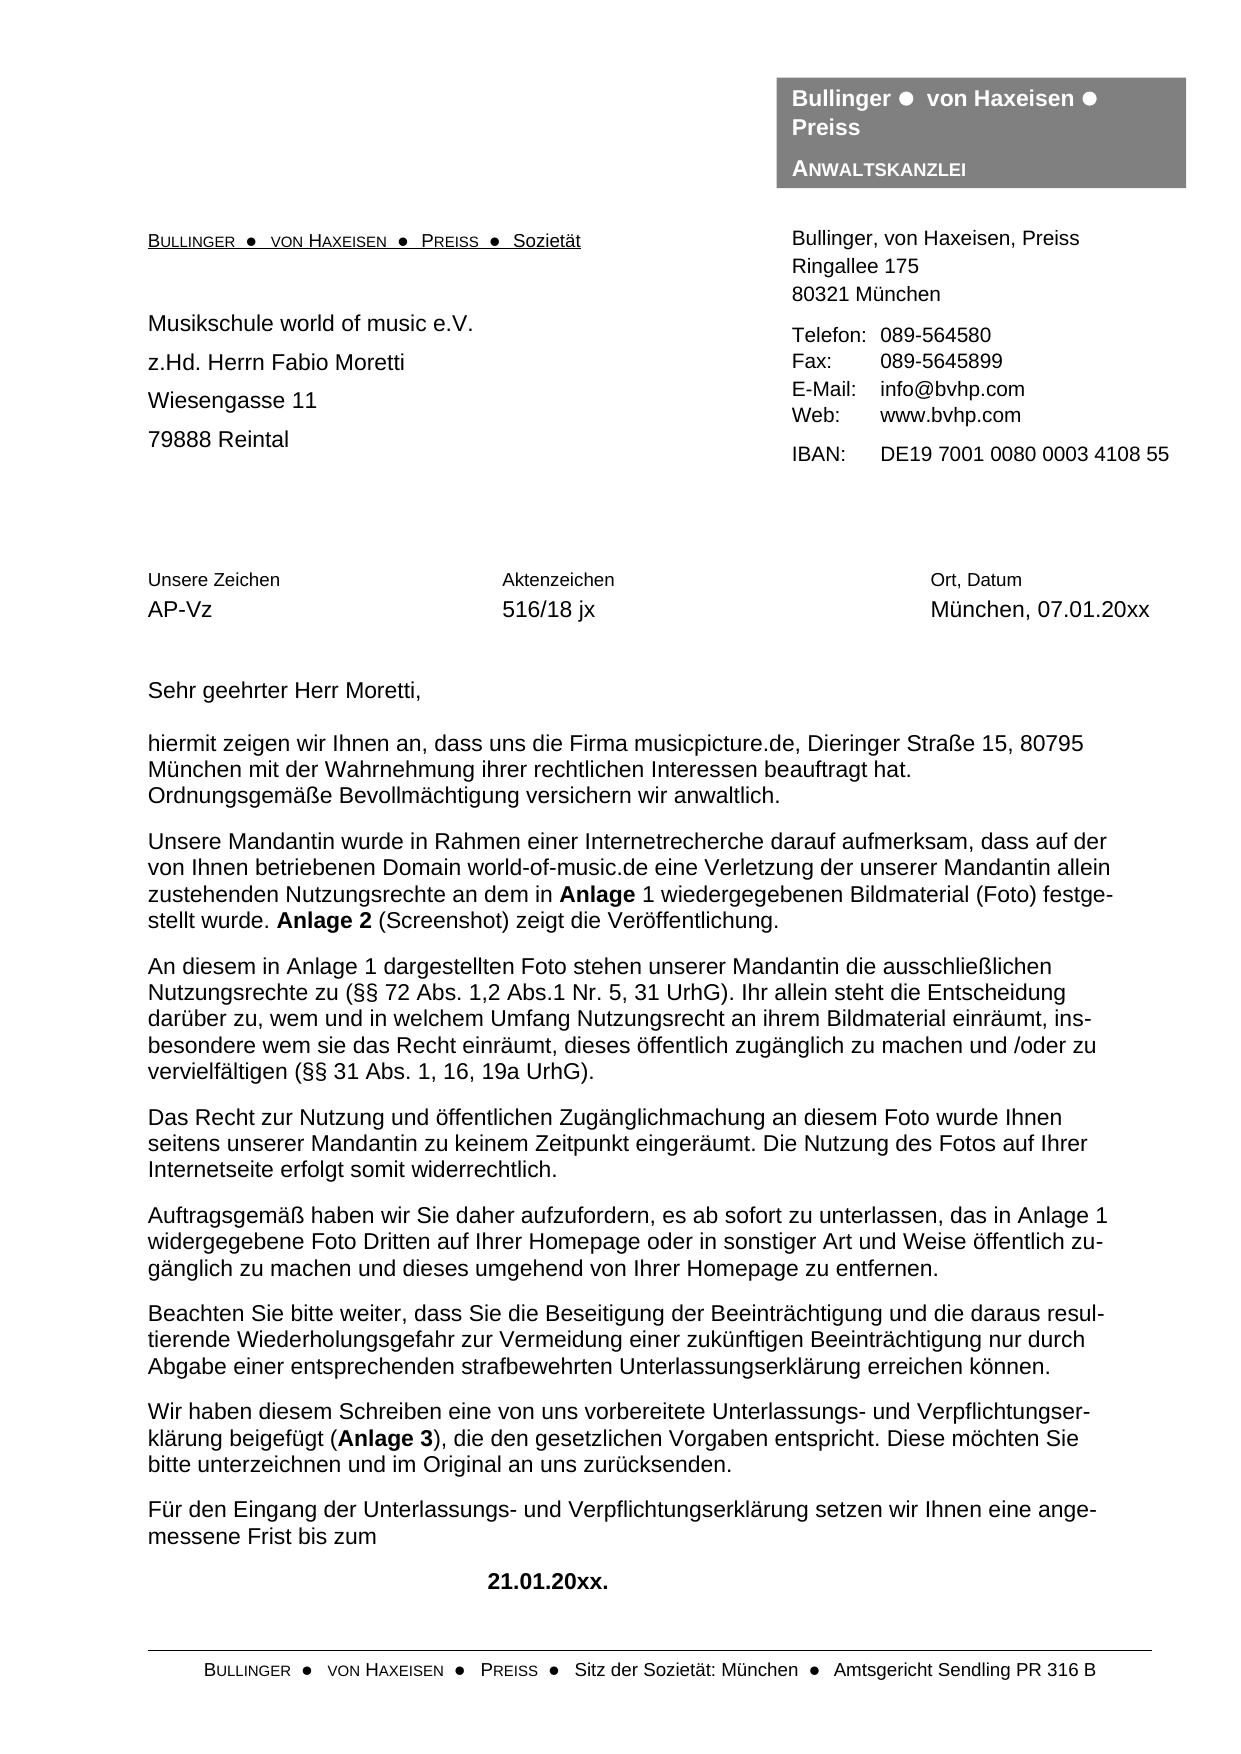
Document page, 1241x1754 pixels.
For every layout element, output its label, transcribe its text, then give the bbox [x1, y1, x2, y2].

text Unsere Mandantin wurde in Rahmen einer Internetrecherche darauf aufmerksam, dass auf der von Ihnen betriebenen Domain world-of-music.de eine Verletzung der unserer Mandantin allein zustehenden Nutzungsrechte an dem in Anlage 1 wiedergegebenen Bildmaterial (Foto) festgestellt wurde. Anlage 2 (Screenshot) zeigt die Veröffentlichung. [148, 828, 1122, 933]
text Auftragsgemäß haben wir Sie daher aufzufordern, es ab sofort zu unterlassen, das in Anlage 1 widergegebene Foto Dritten auf Ihrer Homepage oder in sonstiger Art und Weise öffentlich zugänglich zu machen und dieses umgehend von Ihrer Homepage zu entfernen. [148, 1202, 1122, 1281]
text 21.01.20xx. [487, 1568, 1092, 1595]
text Wir haben diesem Schreiben eine von uns vorbereitete Unterlassungs- und Verpflichtungserklärung beigefügt (Anlage 3), die den gesetzlichen Vorgaben entspricht. Diese möchten Sie bitte unterzeichnen und im Original an uns zurücksenden. [148, 1398, 1092, 1477]
text Für den Eingang der Unterlassungs- und Verpflichtungserklärung setzen wir Ihnen eine angemessene Frist bis zum [148, 1496, 1107, 1549]
text Sehr geehrter Herr Moretti, [148, 677, 1092, 703]
text Bullinger von Haxeisen Preiss Sozietät [148, 230, 776, 251]
text Wiesengasse 11 [148, 387, 776, 414]
text AP-Vz 516/18 jx München, 07.01.20xx [148, 596, 1152, 622]
text Beachten Sie bitte weiter, dass Sie die Beseitigung der Beeinträchtigung und die daraus resultierende Wiederholungsgefahr zur Vermeidung einer zukünftigen Beeinträchtigung nur durch Abgabe einer entsprechenden strafbewehrten Unterlassungserklärung erreichen können. [148, 1300, 1122, 1379]
text hiermit zeigen wir Ihnen an, dass uns die Firma musicpicture.de, Dieringer Straße 15, 80795 München mit der Wahrnehmung ihrer rechtlichen Interessen beauftragt hat. Ordnungsgemäße Bevollmächtigung versichern wir anwaltlich. [148, 730, 1122, 809]
text z.Hd. Herrn Fabio Moretti [148, 349, 776, 375]
text 79888 Reintal [148, 426, 776, 453]
text Unsere Zeichen Aktenzeichen Ort, Datum [148, 568, 1092, 590]
text Das Recht zur Nutzung und öffentlichen Zugänglichmachung an diesem Foto wurde Ihnen seitens unserer Mandantin zu keinem Zeitpunkt eingeräumt. Die Nutzung des Fotos auf Ihrer Internetseite erfolgt somit widerrechtlich. [148, 1103, 1122, 1183]
text An diesem in Anlage 1 dargestellten Foto stehen unserer Mandantin die ausschließlichen Nutzungsrechte zu (§§ 72 Abs. 1,2 Abs.1 Nr. 5, 31 UrhG). Ihr allein steht die Entscheidung darüber zu, wem und in welchem Umfang Nutzungsrecht an ihrem Bildmaterial einräumt, insbesondere wem sie das Recht einräumt, dieses öffentlich zugänglich zu machen und /oder zu vervielfältigen (§§ 31 Abs. 1, 16, 19a UrhG). [148, 953, 1122, 1084]
text Musikschule world of music e.V. [148, 310, 776, 336]
